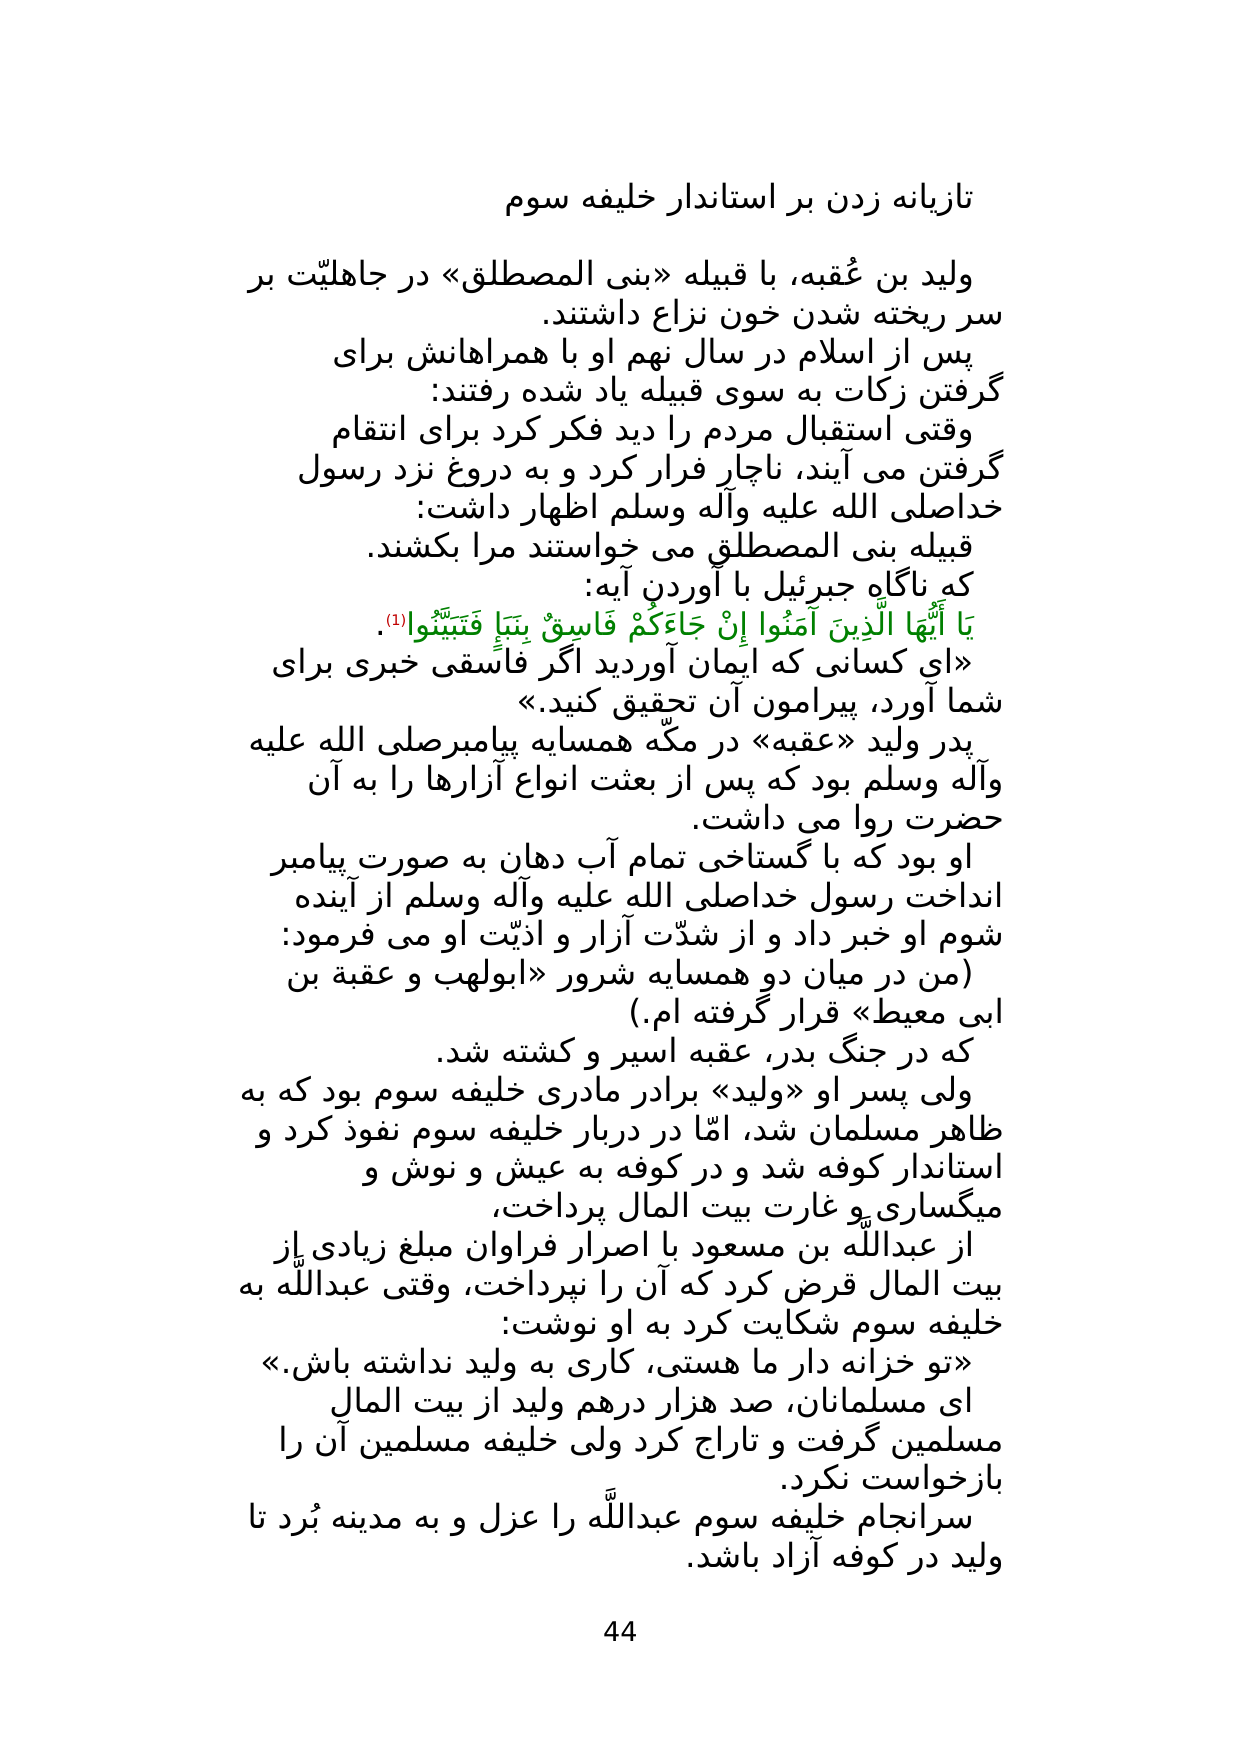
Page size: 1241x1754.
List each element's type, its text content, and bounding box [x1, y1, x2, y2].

text تازیانه زدن بر استاندار خلیفه سوم [236, 177, 1004, 216]
text ولید بن عُقبه، با قبیله «بنی المصطلق» در جاهلیّت بر سر ریخته شدن خون نزاع داشتند. [236, 254, 1004, 332]
text که در جنگ بدر، عقبه اسیر و کشته شد. [236, 1031, 1004, 1070]
text او بود که با گستاخی تمام آب دهان به صورت پیامبر انداخت رسول خداصلی الله علیه وآله وسلم از آینده شوم او خبر داد و از شدّت آزار و اذیّت او می فرمود: [236, 837, 1004, 954]
text از عبداللَّه بن مسعود با اصرار فراوان مبلغ زیادی از بیت المال قرض کرد که آن را نپرداخت، وقتی عبداللَّه به خلیفه سوم شکایت کرد به او نوشت: [236, 1226, 1004, 1342]
text قبیله بنی المصطلق می خواستند مرا بکشند. [236, 526, 1004, 565]
text «تو خزانه دار ما هستی، کاری به ولید نداشته باش.» [236, 1342, 1004, 1381]
text پس از اسلام در سال نهم او با همراهانش برای گرفتن زکات به سوی قبیله یاد شده رفتند: [236, 332, 1004, 410]
text ولی پسر او «ولید» برادر مادری خلیفه سوم بود که به ظاهر مسلمان شد، امّا در دربار خلیفه سوم نفوذ کرد و استاندار کوفه شد و در کوفه به عیش و نوش و میگساری و غارت بیت المال پرداخت، [236, 1070, 1004, 1226]
text که ناگاه جبرئیل با آوردن آیه: [236, 565, 1004, 604]
text سرانجام خلیفه سوم عبداللَّه را عزل و به مدینه بُرد تا ولید در کوفه آزاد باشد. [236, 1498, 1004, 1575]
text (من در میان دو همسایه شرور «ابولهب و عقبة بن ابی معیط» قرار گرفته ام.) [236, 954, 1004, 1031]
text وقتی استقبال مردم را دید فکر کرد برای انتقام گرفتن می آیند، ناچار فرار کرد و به دروغ نزد رسول خداصلی الله علیه وآله وسلم اظهار داشت: [236, 410, 1004, 526]
text «ای کسانی که ایمان آوردید اگر فاسقی خبری برای شما آورد، پیرامون آن تحقیق کنید.» [236, 643, 1004, 721]
text ای مسلمانان، صد هزار درهم ولید از بیت المال مسلمین گرفت و تاراج کرد ولی خلیفه مسلمین آن را بازخواست نکرد. [236, 1381, 1004, 1498]
text یَا أَیُّهَا الَّذِینَ آمَنُوا إِنْ جَاءَکُمْ فَاسِقٌ بِنَبَإٍ فَتَبَیَّنُوا(1). [236, 604, 1004, 643]
text پدر ولید «عقبه» در مکّه همسایه پیامبرصلی الله علیه وآله وسلم بود که پس از بعثت انواع آزارها را به آن حضرت روا می داشت. [236, 721, 1004, 837]
